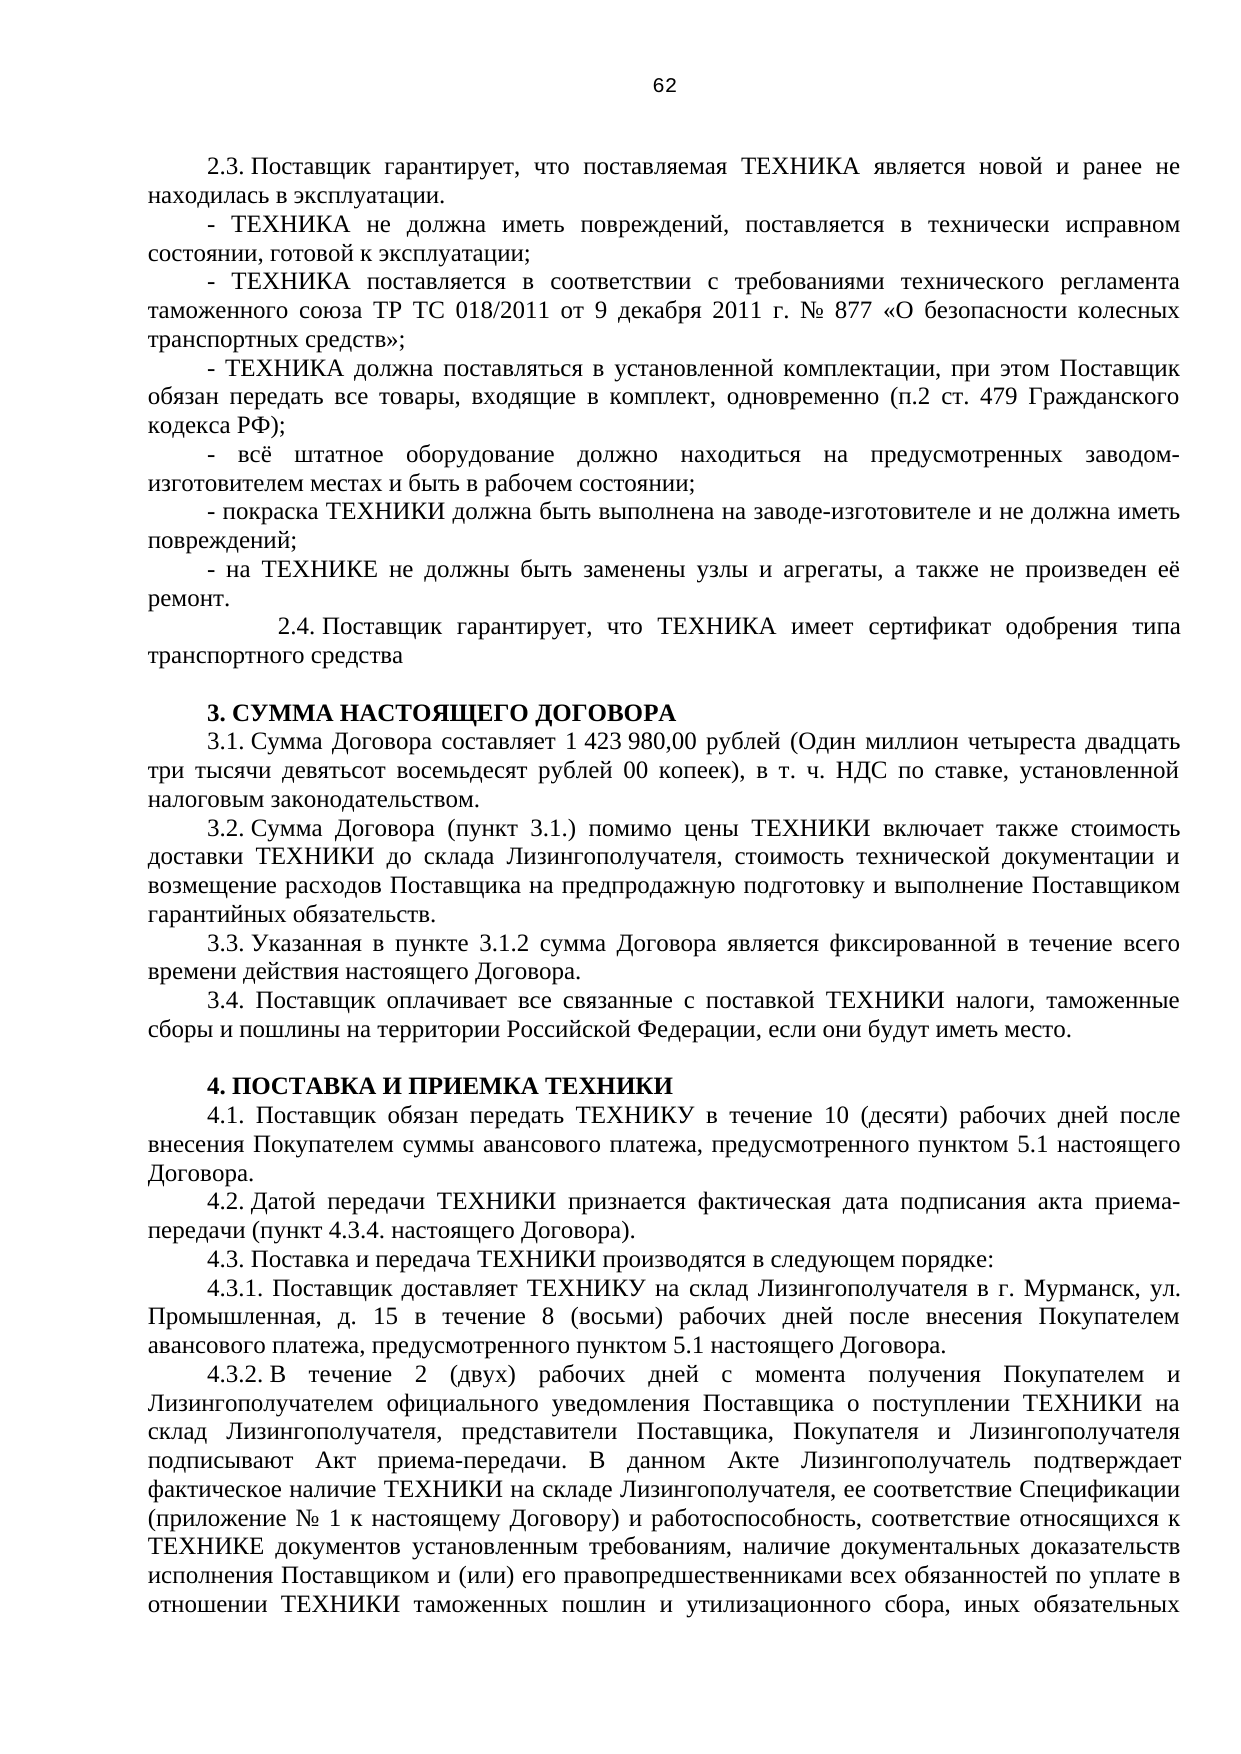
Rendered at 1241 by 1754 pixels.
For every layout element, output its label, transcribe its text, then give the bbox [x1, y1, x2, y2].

text - ТЕХНИКА поставляется в соответствии с требованиями технического регламента таможенного союза ТР ТС 018/2011 от 9 декабря 2011 г. № 877 «О безопасности колесных транспортных средств»; [148, 266, 1181, 353]
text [148, 1359, 1181, 1618]
text - ТЕХНИКА должна поставляться в установленной комплектации, при этом Поставщик обязан передать все товары, входящие в комплект, одновременно (п.2 ст. 479 Гражданского кодекса РФ); [148, 353, 1181, 439]
text 3. СУММА НАСТОЯЩЕГО ДОГОВОРА [148, 698, 1181, 726]
text - на ТЕХНИКЕ не должны быть заменены узлы и агрегаты, а также не произведен её ремонт. [148, 554, 1181, 611]
text 4.2. Датой передачи ТЕХНИКИ признается фактическая дата подписания акта приема-передачи (пункт 4.3.4. настоящего Договора). [148, 1186, 1181, 1244]
text - всё штатное оборудование должно находиться на предусмотренных заводом-изготовителем местах и быть в рабочем состоянии; [148, 439, 1181, 496]
text 2.4. Поставщик гарантирует, что ТЕХНИКА имеет сертификат одобрения типа транспортного средства [148, 611, 1181, 669]
text 4.3.1. Поставщик доставляет ТЕХНИКУ на склад Лизингополучателя в г. Мурманск, ул. Промышленная, д. 15 в течение 8 (восьми) рабочих дней после внесения Покупателем авансового платежа, предусмотренного пунктом 5.1 настоящего Договора. [148, 1273, 1181, 1359]
text - ТЕХНИКА не должна иметь повреждений, поставляется в технически исправном состоянии, готовой к эксплуатации; [148, 209, 1181, 266]
text - покраска ТЕХНИКИ должна быть выполнена на заводе-изготовителе и не должна иметь повреждений; [148, 496, 1181, 554]
text 3.3. Указанная в пункте 3.1.2 сумма Договора является фиксированной в течение всего времени действия настоящего Договора. [148, 928, 1181, 985]
text 4. ПОСТАВКА И ПРИЕМКА ТЕХНИКИ [148, 1071, 1181, 1100]
text 4.1. Поставщик обязан передать ТЕХНИКУ в течение 10 (десяти) рабочих дней после внесения Покупателем суммы авансового платежа, предусмотренного пунктом 5.1 настоящего Договора. [148, 1100, 1181, 1186]
text 4.3. Поставка и передача ТЕХНИКИ производятся в следующем порядке: [148, 1244, 1181, 1273]
text 3.1. Сумма Договора составляет 1 423 980,00 рублей (Один миллион четыреста двадцать три тысячи девятьсот восемьдесят рублей 00 копеек), в т. ч. НДС по ставке, установленной налоговым законодательством. [148, 726, 1181, 813]
text 3.4. Поставщик оплачивает все связанные с поставкой ТЕХНИКИ налоги, таможенные сборы и пошлины на территории Российской Федерации, если они будут иметь место. [148, 985, 1181, 1043]
text 2.3. Поставщик гарантирует, что поставляемая ТЕХНИКА является новой и ранее не находилась в эксплуатации. [148, 151, 1181, 209]
text 3.2. Сумма Договора (пункт 3.1.) помимо цены ТЕХНИКИ включает также стоимость доставки ТЕХНИКИ до склада Лизингополучателя, стоимость технической документации и возмещение расходов Поставщика на предпродажную подготовку и выполнение Поставщиком гарантийных обязательств. [148, 813, 1181, 928]
